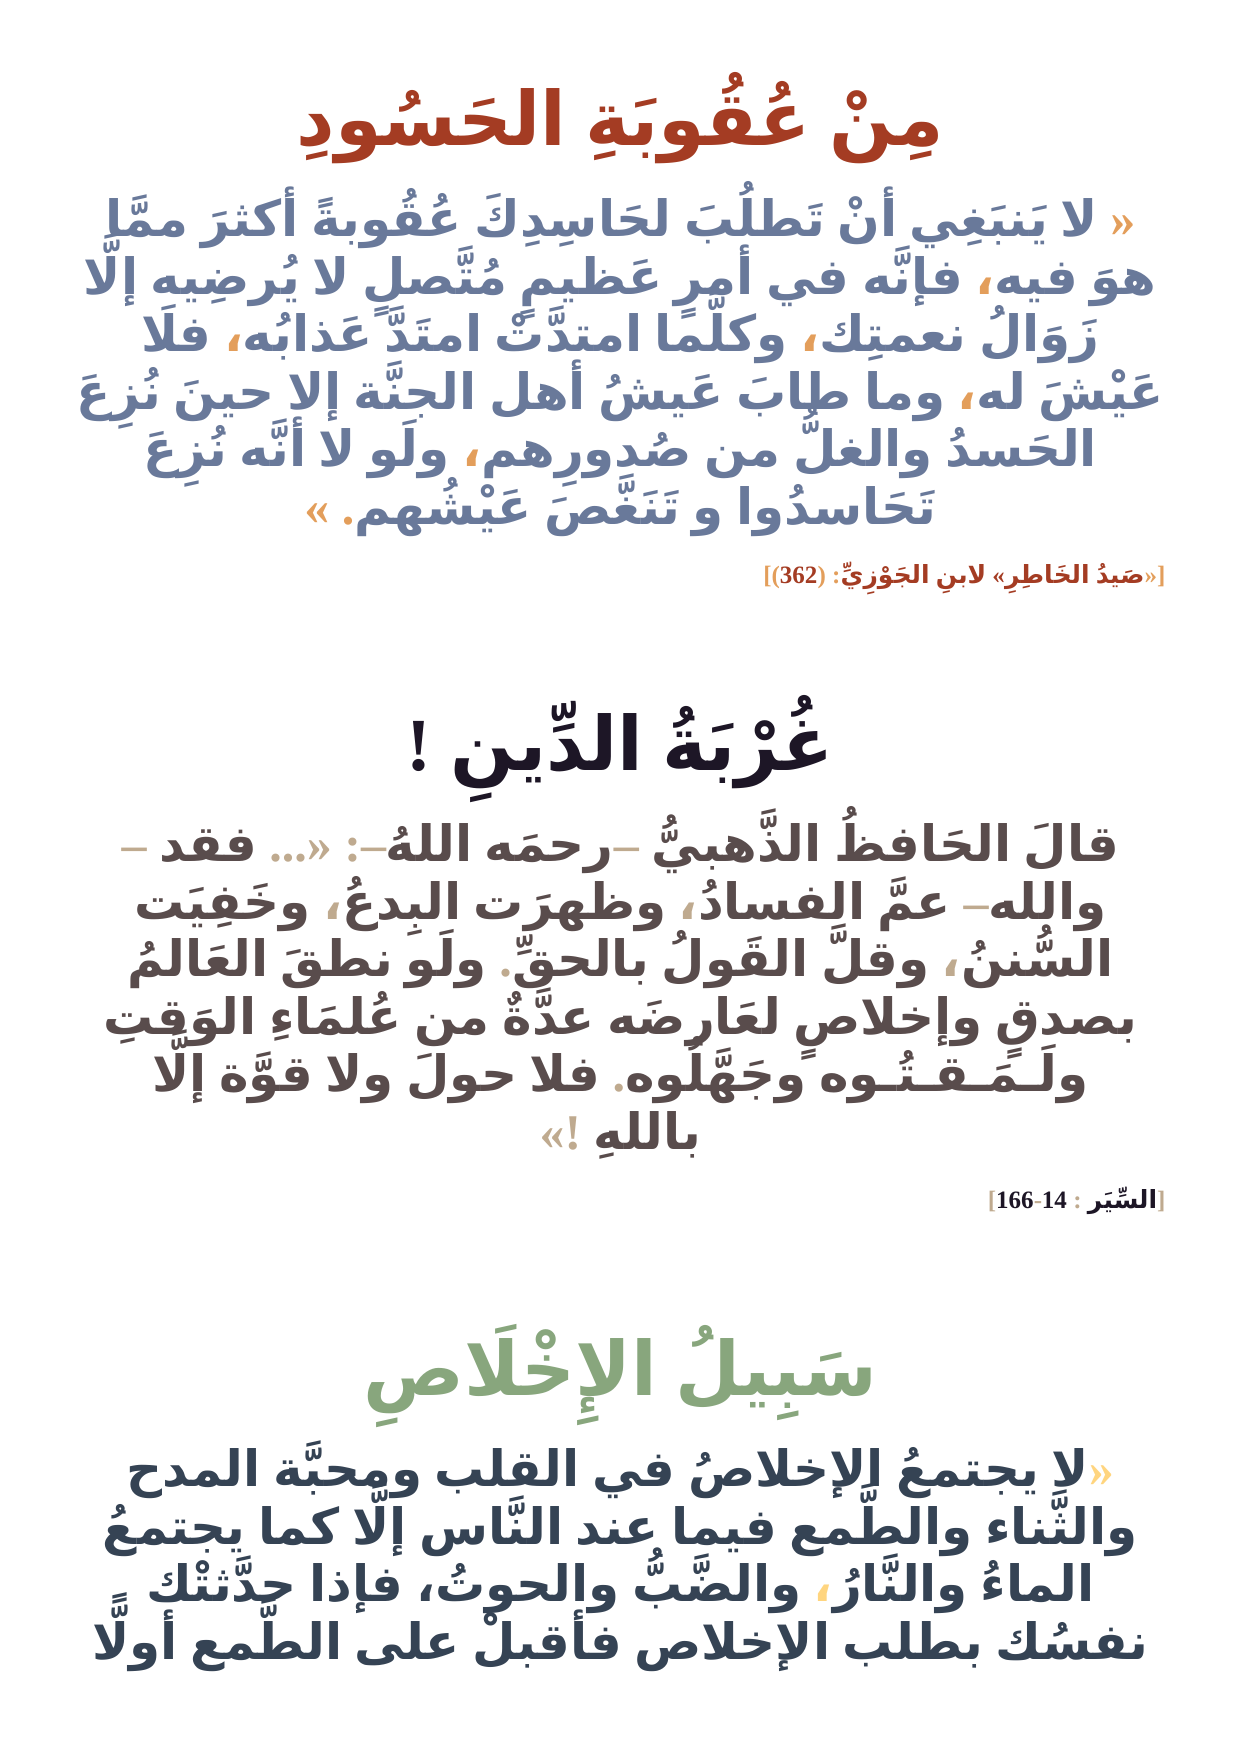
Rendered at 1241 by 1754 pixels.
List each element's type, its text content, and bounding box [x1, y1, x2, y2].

text [«صَيدُ الخَاطِرِ» لابنِ الجَوْزِيِّ: (362)] [75, 560, 1165, 589]
text مِنْ عُقُوبَةِ الحَسُودِ « لا يَنبَغِي أنْ تَطلُبَ لحَاسِدِكَ عُقُوبةً أكثرَ ممَّا هوَ فيه، فإنَّه في أمرٍ عَظيمٍ مُتَّصلٍ لا يُرضِيه إلَّا زَوَالُ نعمتِك، وكلَّما امتدَّتْ امتَدَّ عَذابُه، فلَا عَيْشَ له، وما طابَ عَيشُ أهل الجنَّة إلا حينَ نُزِعَ الحَسدُ والغلُّ من صُدورِهم، ولَو لا أنَّه نُزِعَ تَحَاسدُوا و تَنَغَّصَ عَيْشُهم. » [75, 75, 1165, 535]
text [السِّيَر : 14-166] [75, 1185, 1165, 1214]
text غُرْبَةُ الدِّينِ ! قالَ الحَافظُ الذَّهبيُّ –رحمَه اللهُ–: «... فقد –والله– عمَّ الفسادُ، وظهرَت البِدعُ، وخَفِيَت السُّننُ، وقلَّ القَولُ بالحقِّ. ولَو نطقَ العَالمُ بصدقٍ وإخلاصٍ لعَارضَه عدَّةٌ من عُلمَاءِ الوَقتِ ولَـمَـقـتُـوه وجَهَّلُوه. فلا حولَ ولا قوَّة إلَّا باللهِ !» [75, 700, 1165, 1160]
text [75, 1325, 1165, 1670]
